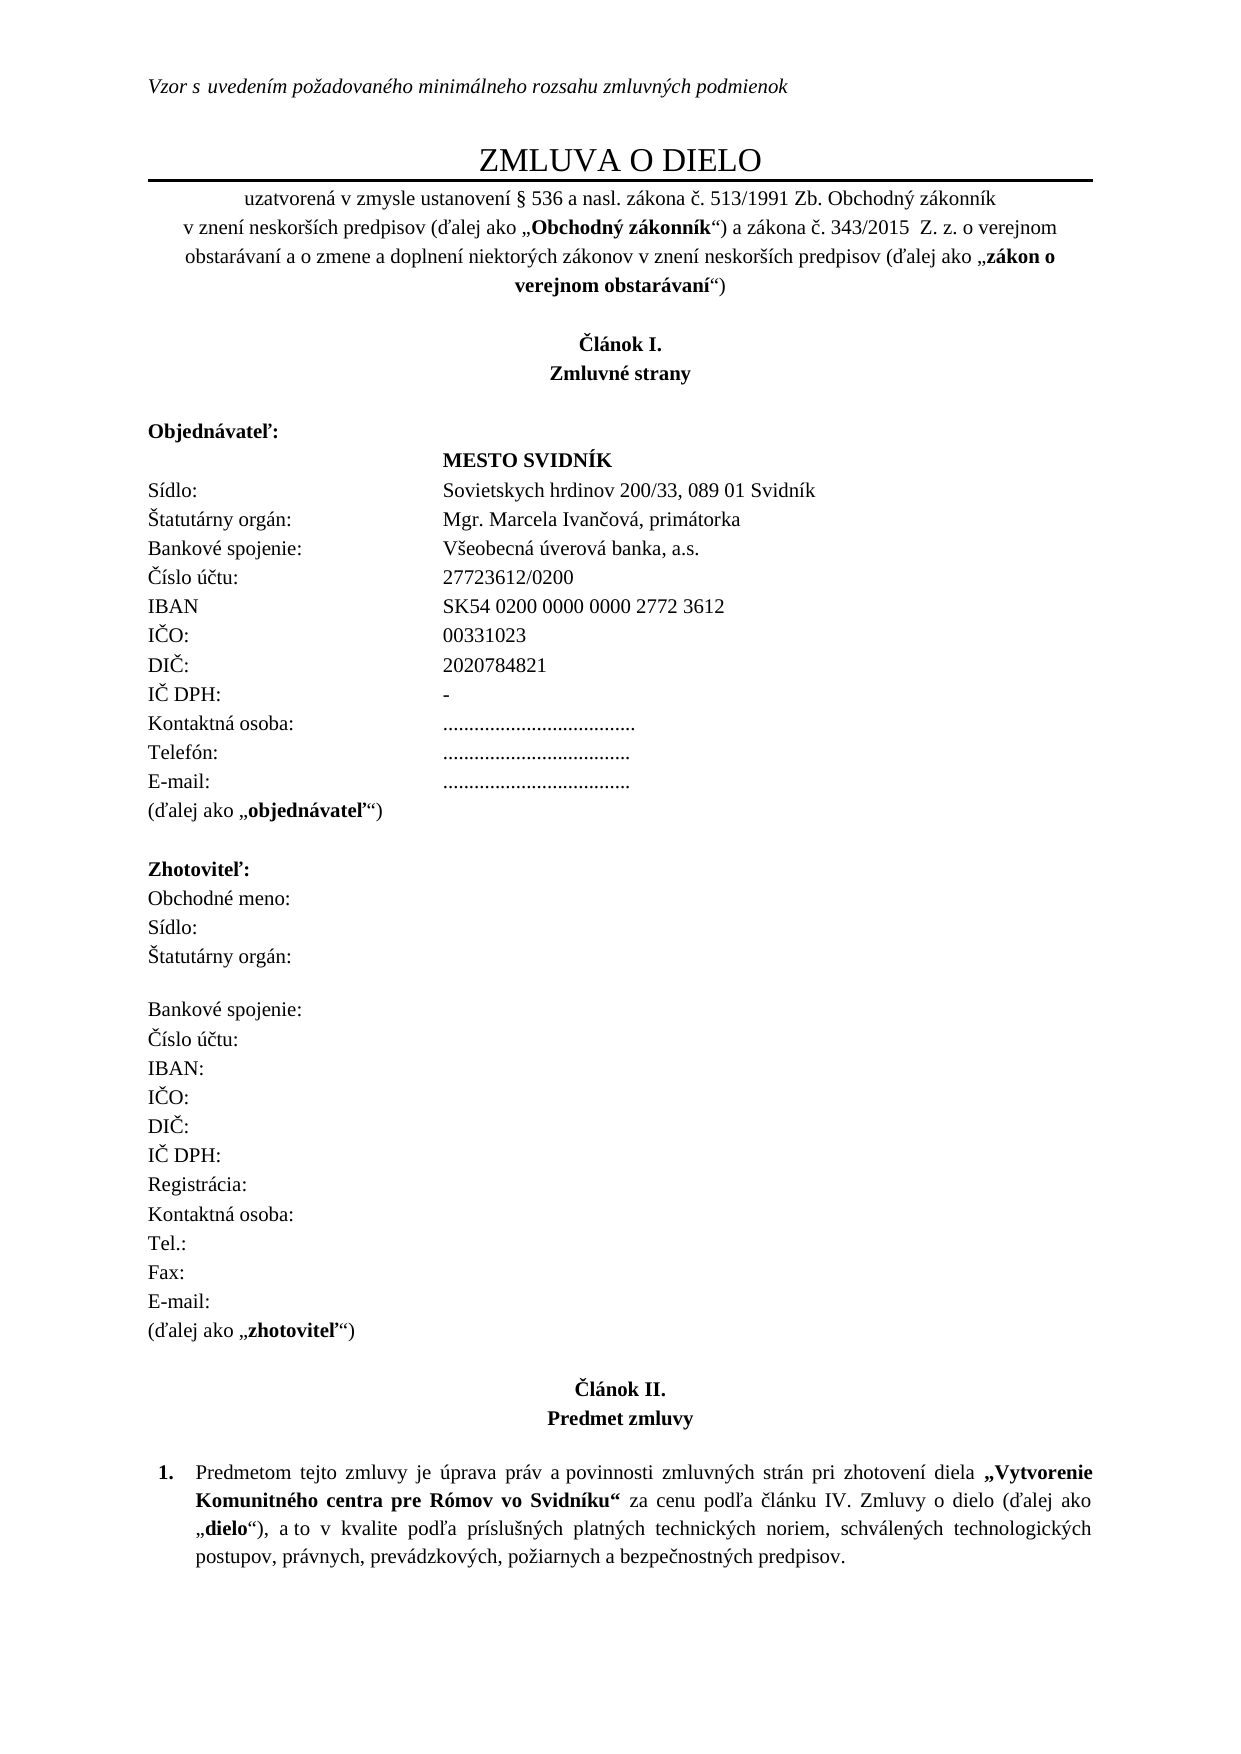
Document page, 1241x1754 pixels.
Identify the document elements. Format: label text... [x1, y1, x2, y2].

text Fax: [148, 1256, 1093, 1285]
text Bankové spojenie: Všeobecná úverová banka, a.s. [148, 532, 1093, 561]
text uzatvorená v zmysle ustanovení § 536 a nasl. zákona č. 513/1991 Zb. Obchodný zákonník [148, 182, 1093, 211]
text Predmet zmluvy [148, 1402, 1093, 1431]
text E-mail: [148, 1285, 1093, 1314]
text Číslo účtu: 27723612/0200 [148, 561, 1093, 590]
text Obchodné meno: [148, 882, 1093, 911]
text Telefón: .................................... [148, 736, 1093, 765]
text Článok II. [148, 1373, 1093, 1402]
text (ďalej ako „objednávateľ“) [148, 794, 1093, 824]
text IČ DPH: - [148, 678, 1093, 707]
text IČ DPH: [148, 1139, 1093, 1168]
text ZMLUVA O DIELO [148, 148, 1093, 179]
text IBAN SK54 0200 0000 0000 2772 3612 [148, 590, 1093, 619]
text IBAN: [148, 1052, 1093, 1081]
text DIČ: 2020784821 [148, 649, 1093, 678]
list Predmetom tejto zmluvy je úprava práv a povinnosti zmluvných strán pri zhotovení diela „Vytvorenie Komunitného centra pre Rómov vo Svidníku“ za cenu podľa článku IV. Zmluvy o dielo (ďalej ako „dielo“), a to v kvalite podľa príslušných platných technických noriem, schválených technologických postupov, právnych, prevádzkových, požiarnych a bezpečnostných predpisov. [158, 1460, 1093, 1568]
text (ďalej ako „zhotoviteľ“) [148, 1314, 1093, 1343]
text Štatutárny orgán: Mgr. Marcela Ivančová, primátorka [148, 503, 1093, 532]
text MESTO SVIDNÍK [148, 444, 1093, 474]
text IČO: 00331023 [148, 619, 1093, 649]
text Kontaktná osoba: ..................................... [148, 707, 1093, 736]
text Číslo účtu: [148, 1023, 1093, 1052]
text Sídlo: Sovietskych hrdinov 200/33, 089 01 Svidník [148, 474, 1093, 503]
text Zhotoviteľ: [148, 853, 1093, 882]
text v znení neskorších predpisov (ďalej ako „Obchodný zákonník“) a zákona č. 343/2015 Z. z. o verejnom obstarávaní a o zmene a doplnení niektorých zákonov v znení neskorších predpisov (ďalej ako „zákon o verejnom obstarávaní“) [148, 211, 1093, 299]
text Tel.: [148, 1227, 1093, 1256]
text DIČ: [148, 1110, 1093, 1139]
text Zmluvné strany [148, 357, 1093, 386]
text Registrácia: [148, 1168, 1093, 1198]
text Bankové spojenie: [148, 993, 1093, 1023]
text IČO: [148, 1081, 1093, 1110]
text Kontaktná osoba: [148, 1198, 1093, 1227]
text Sídlo: [148, 911, 1093, 940]
text Objednávateľ: [148, 415, 1093, 444]
text Článok I. [148, 328, 1093, 357]
text Štatutárny orgán: [148, 940, 1093, 969]
text E-mail: .................................... [148, 765, 1093, 794]
